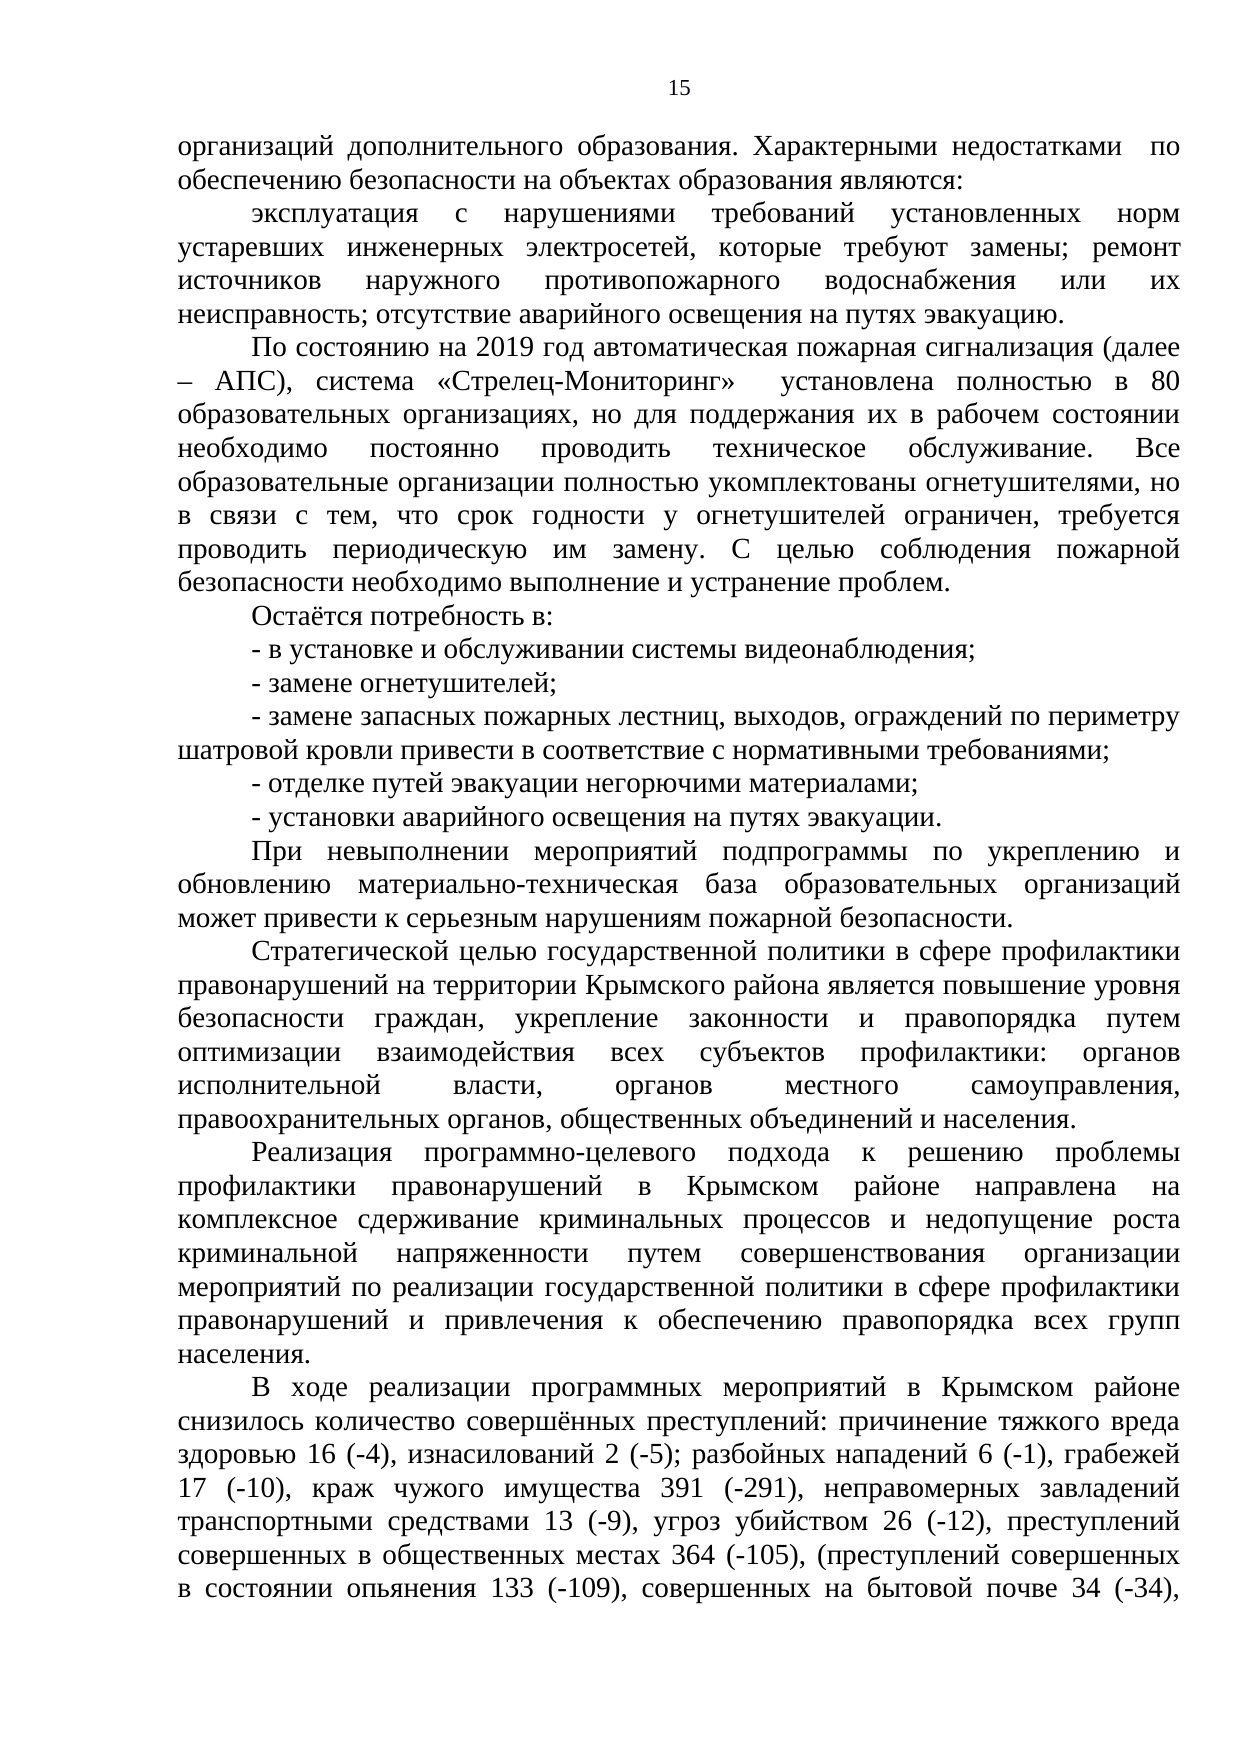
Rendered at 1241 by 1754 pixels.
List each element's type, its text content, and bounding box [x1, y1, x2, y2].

text Остаётся потребность в: [177, 598, 1181, 631]
text - замене запасных пожарных лестниц, выходов, ограждений по периметру шатровой кровли привести в соответствие с нормативными требованиями; [177, 698, 1181, 766]
text - замене огнетушителей; [177, 665, 1181, 698]
text - установки аварийного освещения на путях эвакуации. [177, 799, 1181, 833]
text - отделке путей эвакуации негорючими материалами; [177, 766, 1181, 799]
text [177, 128, 1181, 195]
text Стратегической целью государственной политики в сфере профилактики правонарушений на территории Крымского района является повышение уровня безопасности граждан, укрепление законности и правопорядка путем оптимизации взаимодействия всех субъектов профилактики: органов исполнительной власти, органов местного самоуправления, правоохранительных органов, общественных объединений и населения. [177, 933, 1181, 1134]
text - в установке и обслуживании системы видеонаблюдения; [177, 631, 1181, 665]
text эксплуатация с нарушениями требований установленных норм устаревших инженерных электросетей, которые требуют замены; ремонт источников наружного противопожарного водоснабжения или их неисправность; отсутствие аварийного освещения на путях эвакуацию. [177, 195, 1181, 329]
text По состоянию на 2019 год автоматическая пожарная сигнализация (далее – АПС), система «Стрелец-Мониторинг» установлена полностью в 80 образовательных организациях, но для поддержания их в рабочем состоянии необходимо постоянно проводить техническое обслуживание. Все образовательные организации полностью укомплектованы огнетушителями, но в связи с тем, что срок годности у огнетушителей ограничен, требуется проводить периодическую им замену. С целью соблюдения пожарной безопасности необходимо выполнение и устранение проблем. [177, 329, 1181, 598]
text При невыполнении мероприятий подпрограммы по укреплению и обновлению материально-техническая база образовательных организаций может привести к серьезным нарушениям пожарной безопасности. [177, 833, 1181, 933]
text Реализация программно-целевого подхода к решению проблемы профилактики правонарушений в Крымском районе направлена на комплексное сдерживание криминальных процессов и недопущение роста криминальной напряженности путем совершенствования организации мероприятий по реализации государственной политики в сфере профилактики правонарушений и привлечения к обеспечению правопорядка всех групп населения. [177, 1134, 1181, 1369]
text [177, 1369, 1181, 1604]
